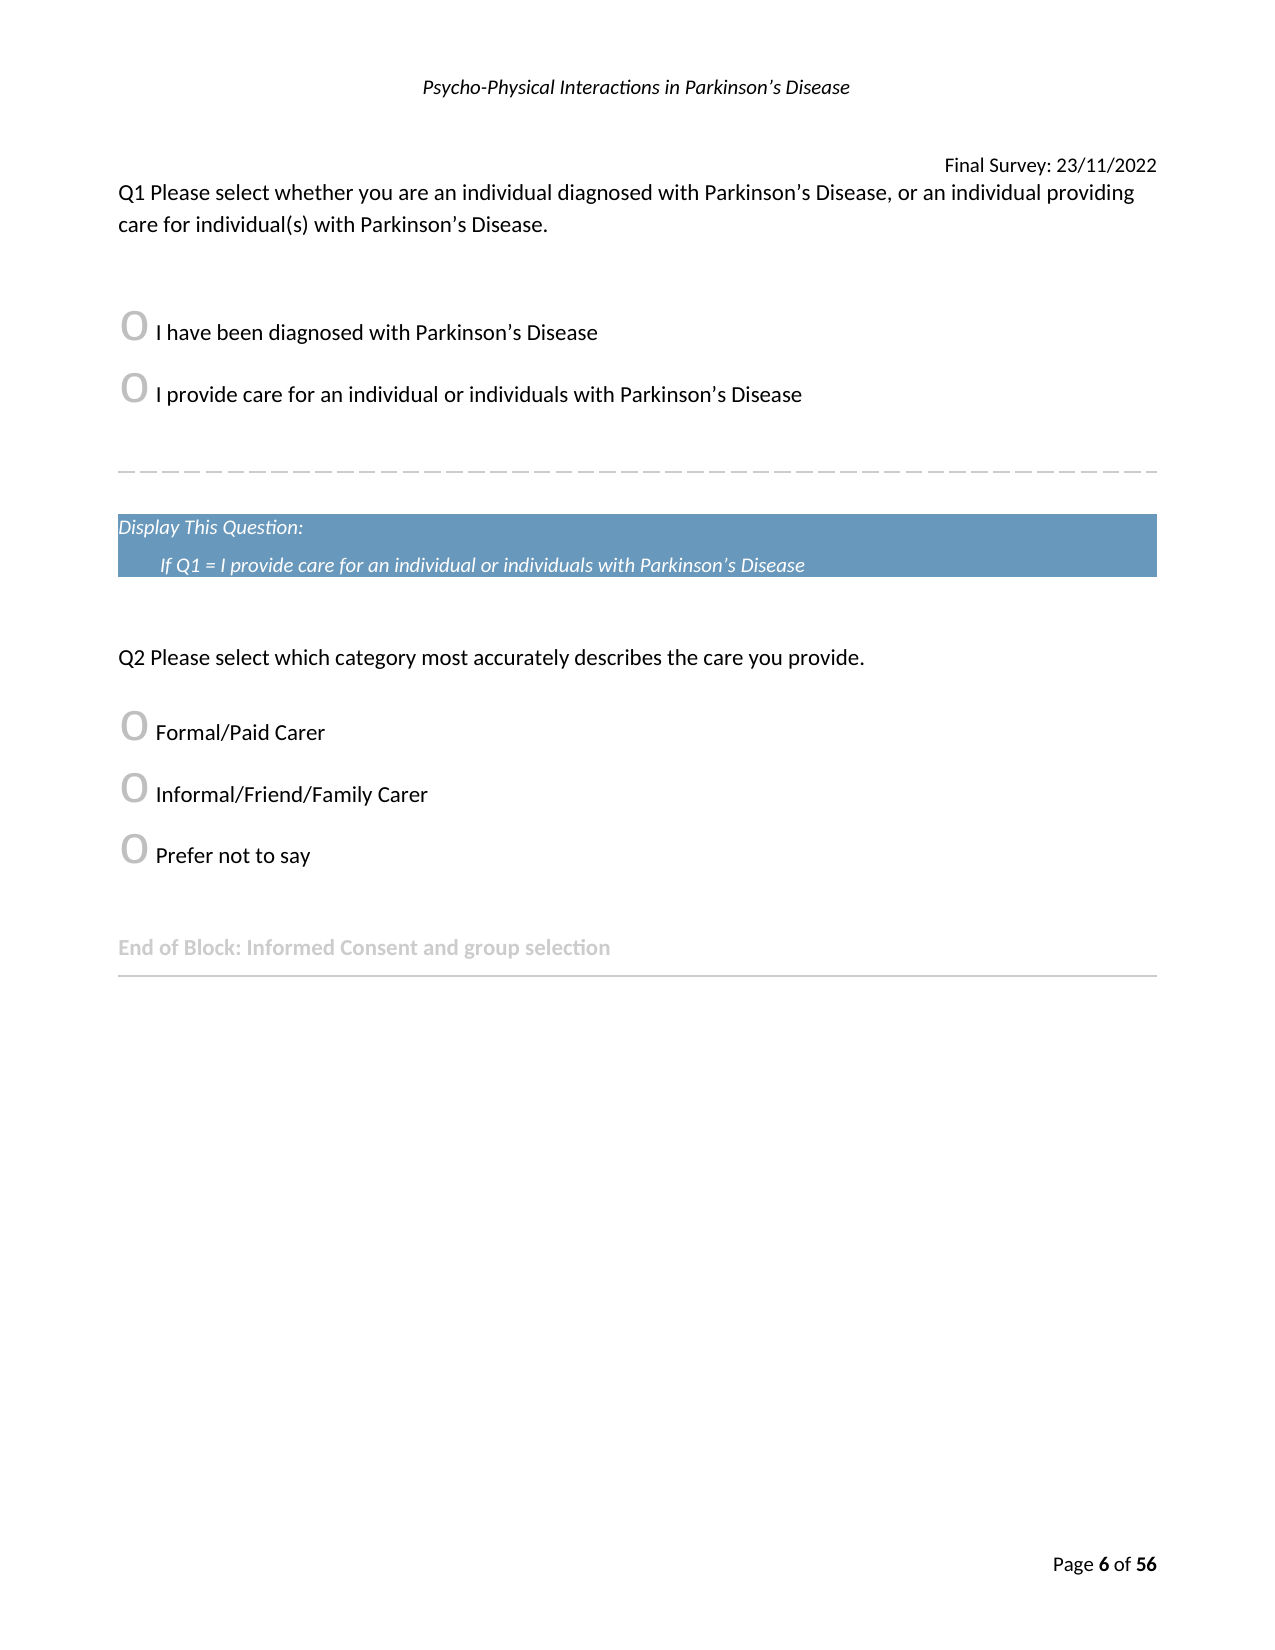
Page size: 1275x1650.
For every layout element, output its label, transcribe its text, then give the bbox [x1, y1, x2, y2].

text Q2 Please select which category most accurately describes the care you provide. [118, 643, 1157, 671]
text Q1 Please select whether you are an individual diagnosed with Parkinson’s Disease, or an individual providing care for individual(s) with Parkinson’s Disease. [118, 178, 1157, 271]
text If Q1 = I provide care for an individual or individuals with Parkinson’s Disease [118, 552, 1157, 577]
list I have been diagnosed with Parkinson’s Disease [118, 296, 1157, 357]
text End of Block: Informed Consent and group selection [118, 933, 1157, 961]
list Prefer not to say [118, 818, 1157, 880]
list I provide care for an individual or individuals with Parkinson’s Disease [118, 357, 1157, 418]
list Formal/Paid Carer [118, 696, 1157, 757]
list Informal/Friend/Family Carer [118, 757, 1157, 818]
text Display This Question: [118, 514, 1157, 539]
